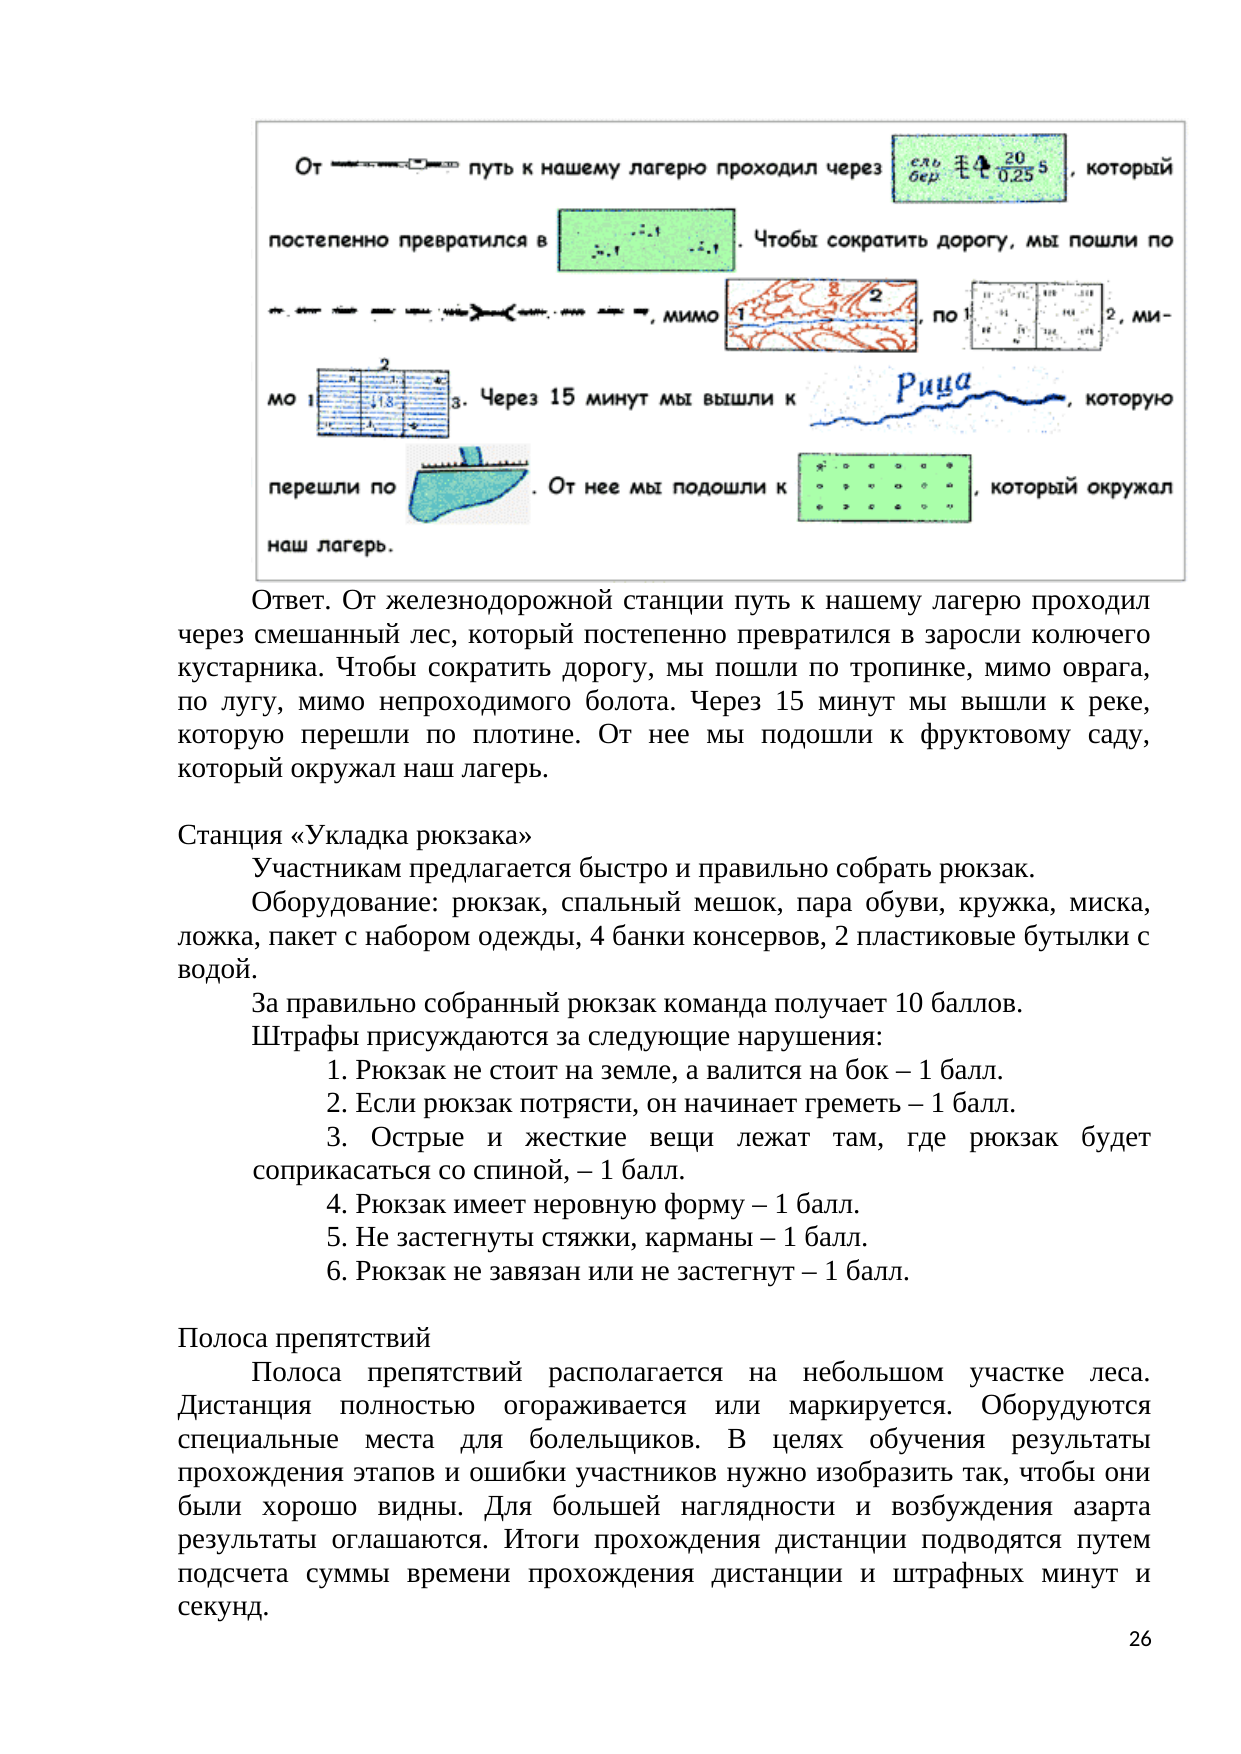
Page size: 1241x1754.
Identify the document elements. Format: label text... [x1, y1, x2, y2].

text Ответ. От железнодорожной станции путь к нашему лагерю проходил через смешанный лес, который постепенно превратился в заросли колючего кустарника. Чтобы сократить дорогу, мы пошли по тропинке, мимо оврага, по лугу, мимо непроходимого болота. Через 15 минут мы вышли к реке, которую перешли по плотине. От нее мы подошли к фруктовому саду, который окружал наш лагерь. [177, 582, 1152, 783]
text Полоса препятствий располагается на небольшом участке леса. Дистанция полностью огораживается или маркируется. Оборудуются специальные места для болельщиков. В целях обучения результаты прохождения этапов и ошибки участников нужно изобразить так, чтобы они были хорошо видны. Для большей наглядности и возбуждения азарта результаты оглашаются. Итоги прохождения дистанции подводятся путем подсчета суммы времени прохождения дистанции и штрафных минут и секунд. [177, 1354, 1152, 1622]
text 3. Острые и жесткие вещи лежат там, где рюкзак будет соприкасаться со спиной, – 1 балл. [252, 1119, 1152, 1186]
text Штрафы присуждаются за следующие нарушения: [177, 1018, 1152, 1052]
text 5. Не застегнуты стяжки, карманы – 1 балл. [252, 1219, 1152, 1253]
text Станция «Укладка рюкзака» [177, 783, 1152, 851]
text 4. Рюкзак имеет неровную форму – 1 балл. [252, 1186, 1152, 1219]
text 2. Если рюкзак потрясти, он начинает греметь – 1 балл. [252, 1085, 1152, 1119]
picture [251, 118, 1189, 583]
text Полоса препятствий [177, 1287, 1152, 1354]
text 6. Рюкзак не завязан или не застегнут – 1 балл. [252, 1253, 1152, 1287]
text За правильно собранный рюкзак команда получает 10 баллов. [177, 985, 1152, 1018]
text Участникам предлагается быстро и правильно собрать рюкзак. [177, 851, 1152, 884]
text Оборудование: рюкзак, спальный мешок, пара обуви, кружка, миска, ложка, пакет с набором одежды, 4 банки консервов, 2 пластиковые бутылки с водой. [177, 884, 1152, 985]
text 1. Рюкзак не стоит на земле, а валится на бок – 1 балл. [252, 1052, 1152, 1085]
